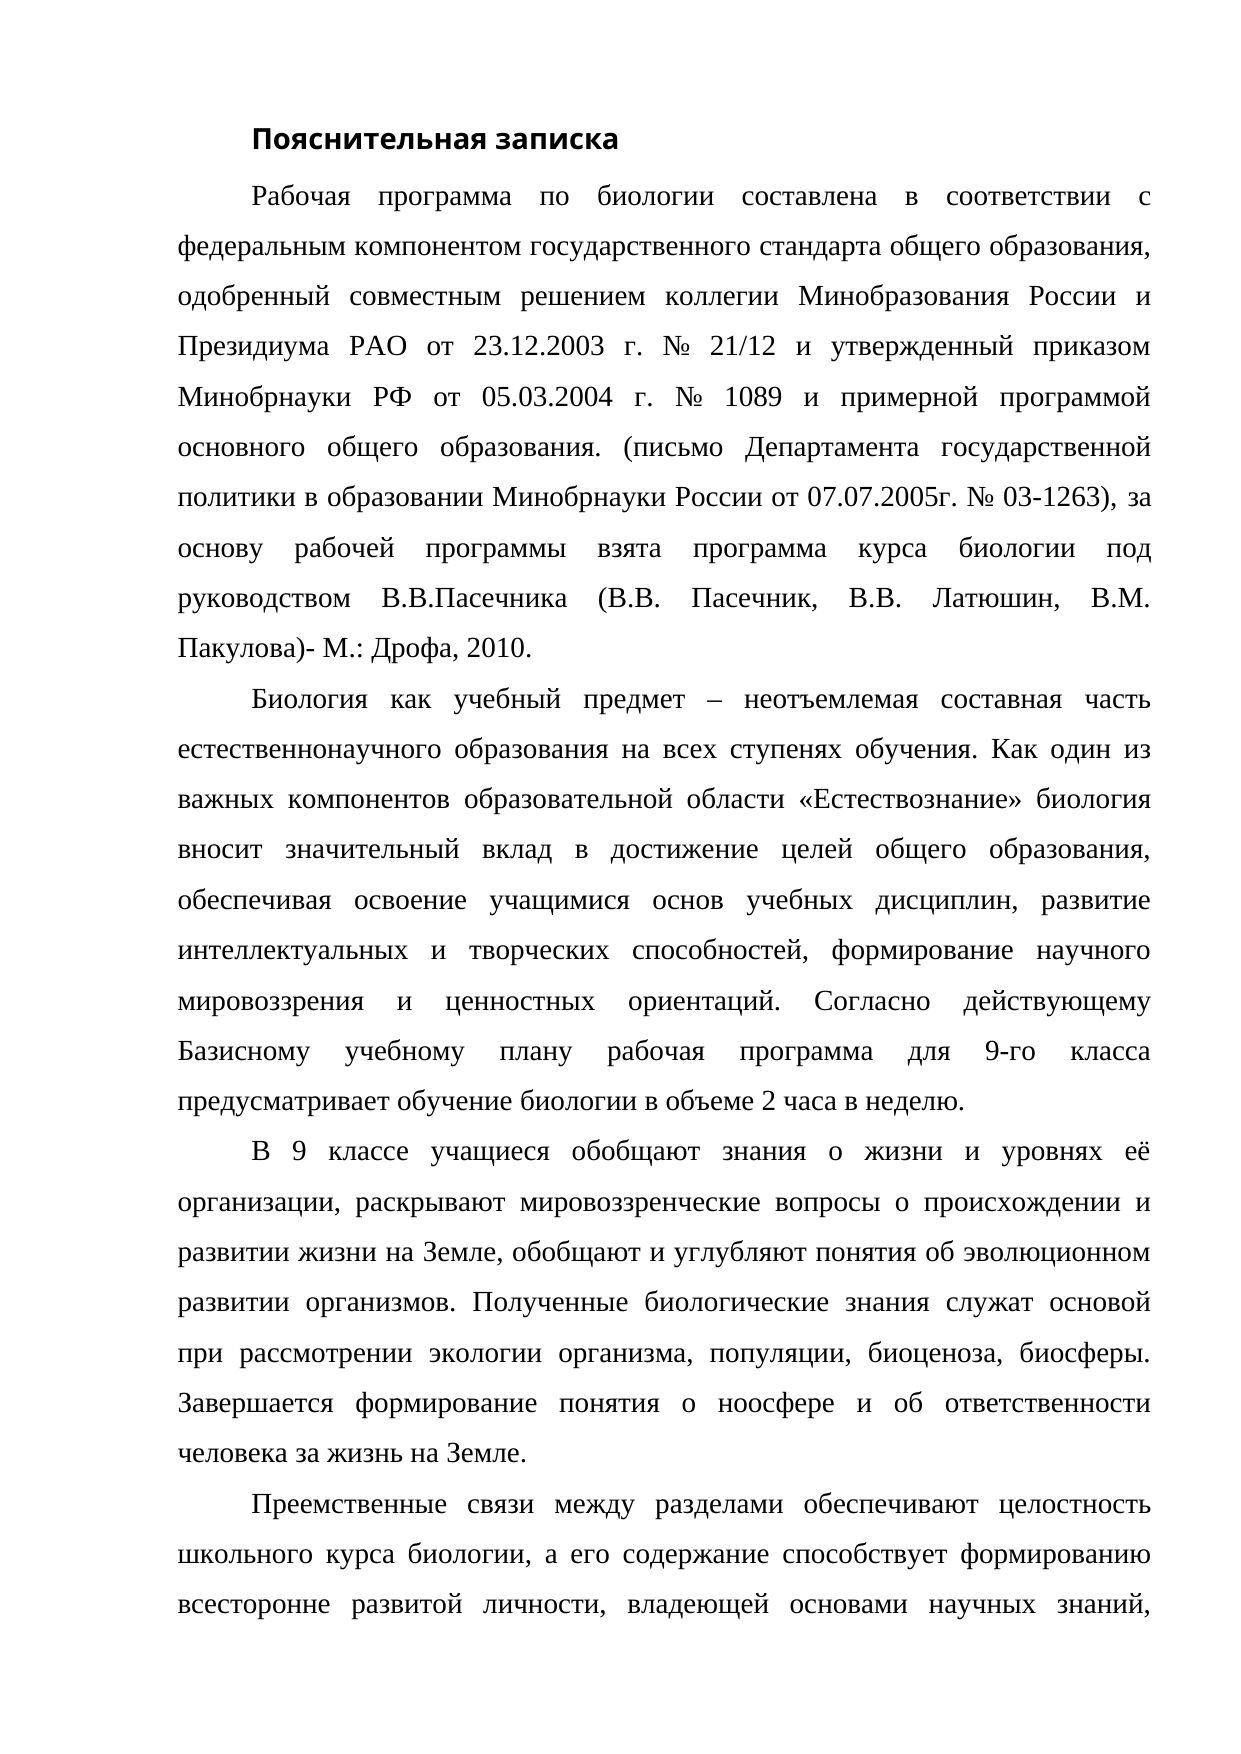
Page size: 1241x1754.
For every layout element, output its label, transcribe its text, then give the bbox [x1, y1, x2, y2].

text В 9 классе учащиеся обобщают знания о жизни и уровнях её организации, раскрывают мировоззренческие вопросы о происхождении и развитии жизни на Земле, обобщают и углубляют понятия об эволюционном развитии организмов. Полученные биологические знания служат основой при рассмотрении экологии организма, популяции, биоценоза, биосферы. Завершается формирование понятия о ноосфере и об ответственности человека за жизнь на Земле. [177, 1133, 1152, 1469]
text Пояснительная записка [177, 118, 1152, 158]
text Биология как учебный предмет – неотъемлемая составная часть естественнонаучного образования на всех ступенях обучения. Как один из важных компонентов образовательной области «Естествознание» биология вносит значительный вклад в достижение целей общего образования, обеспечивая освоение учащимися основ учебных дисциплин, развитие интеллектуальных и творческих способностей, формирование научного мировоззрения и ценностных ориентаций. Согласно действующему Базисному учебному плану рабочая программа для 9-го класса предусматривает обучение биологии в объеме 2 часа в неделю. [177, 681, 1152, 1117]
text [177, 1486, 1152, 1620]
text Рабочая программа по биологии составлена в соответствии с федеральным компонентом государственного стандарта общего образования, одобренный совместным решением коллегии Минобразования России и Президиума РАО от 23.12.2003 г. № 21/12 и утвержденный приказом Минобрнауки РФ от 05.03.2004 г. № 1089 и примерной программой основного общего образования. (письмо Департамента государственной политики в образовании Минобрнауки России от 07.07.2005г. № 03-1263), за основу рабочей программы взята программа курса биологии под руководством В.В.Пасечника (В.В. Пасечник, В.В. Латюшин, В.М. Пакулова)- М.: Дрофа, 2010. [177, 178, 1152, 664]
